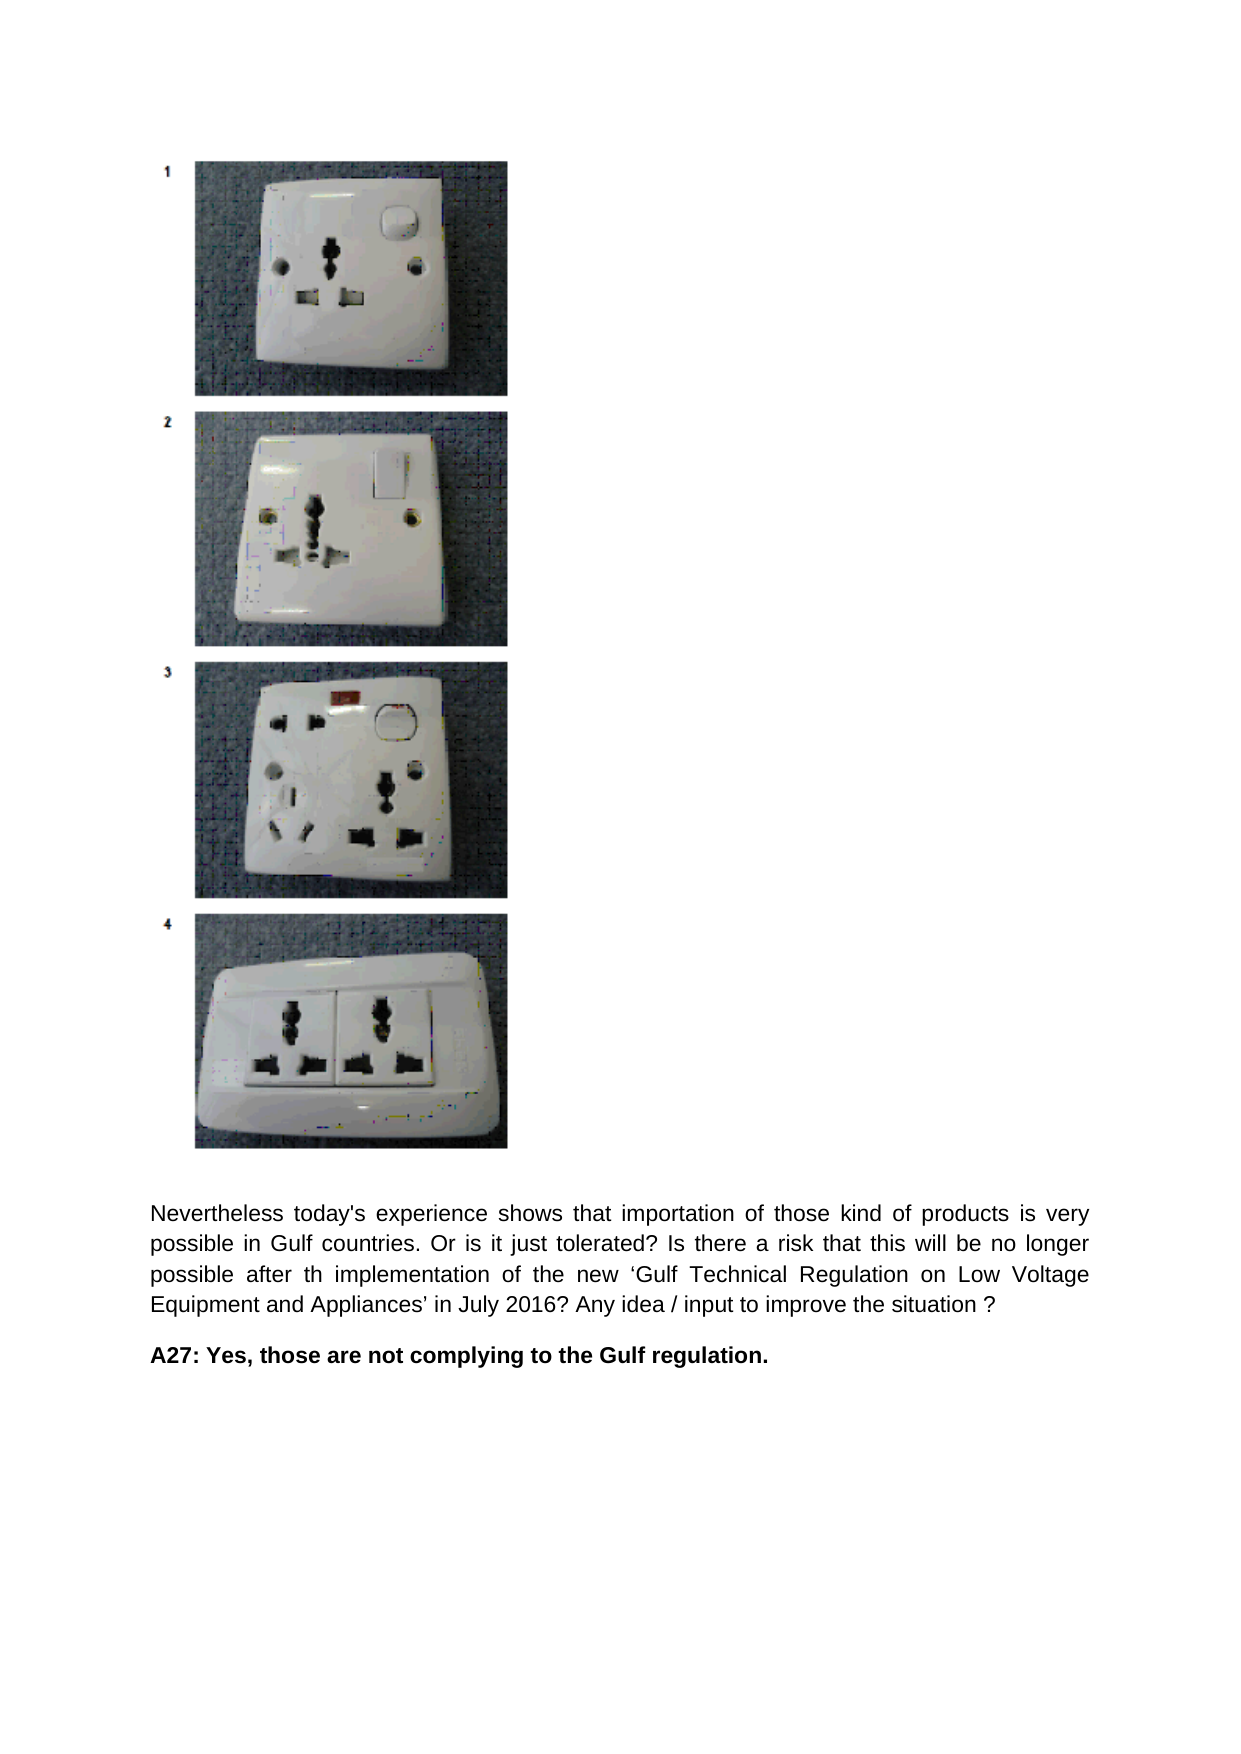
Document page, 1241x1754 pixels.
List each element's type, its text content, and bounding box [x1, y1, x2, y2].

text A27: Yes, those are not complying to the Gulf regulation. [150, 1342, 1090, 1368]
picture [150, 150, 539, 1166]
